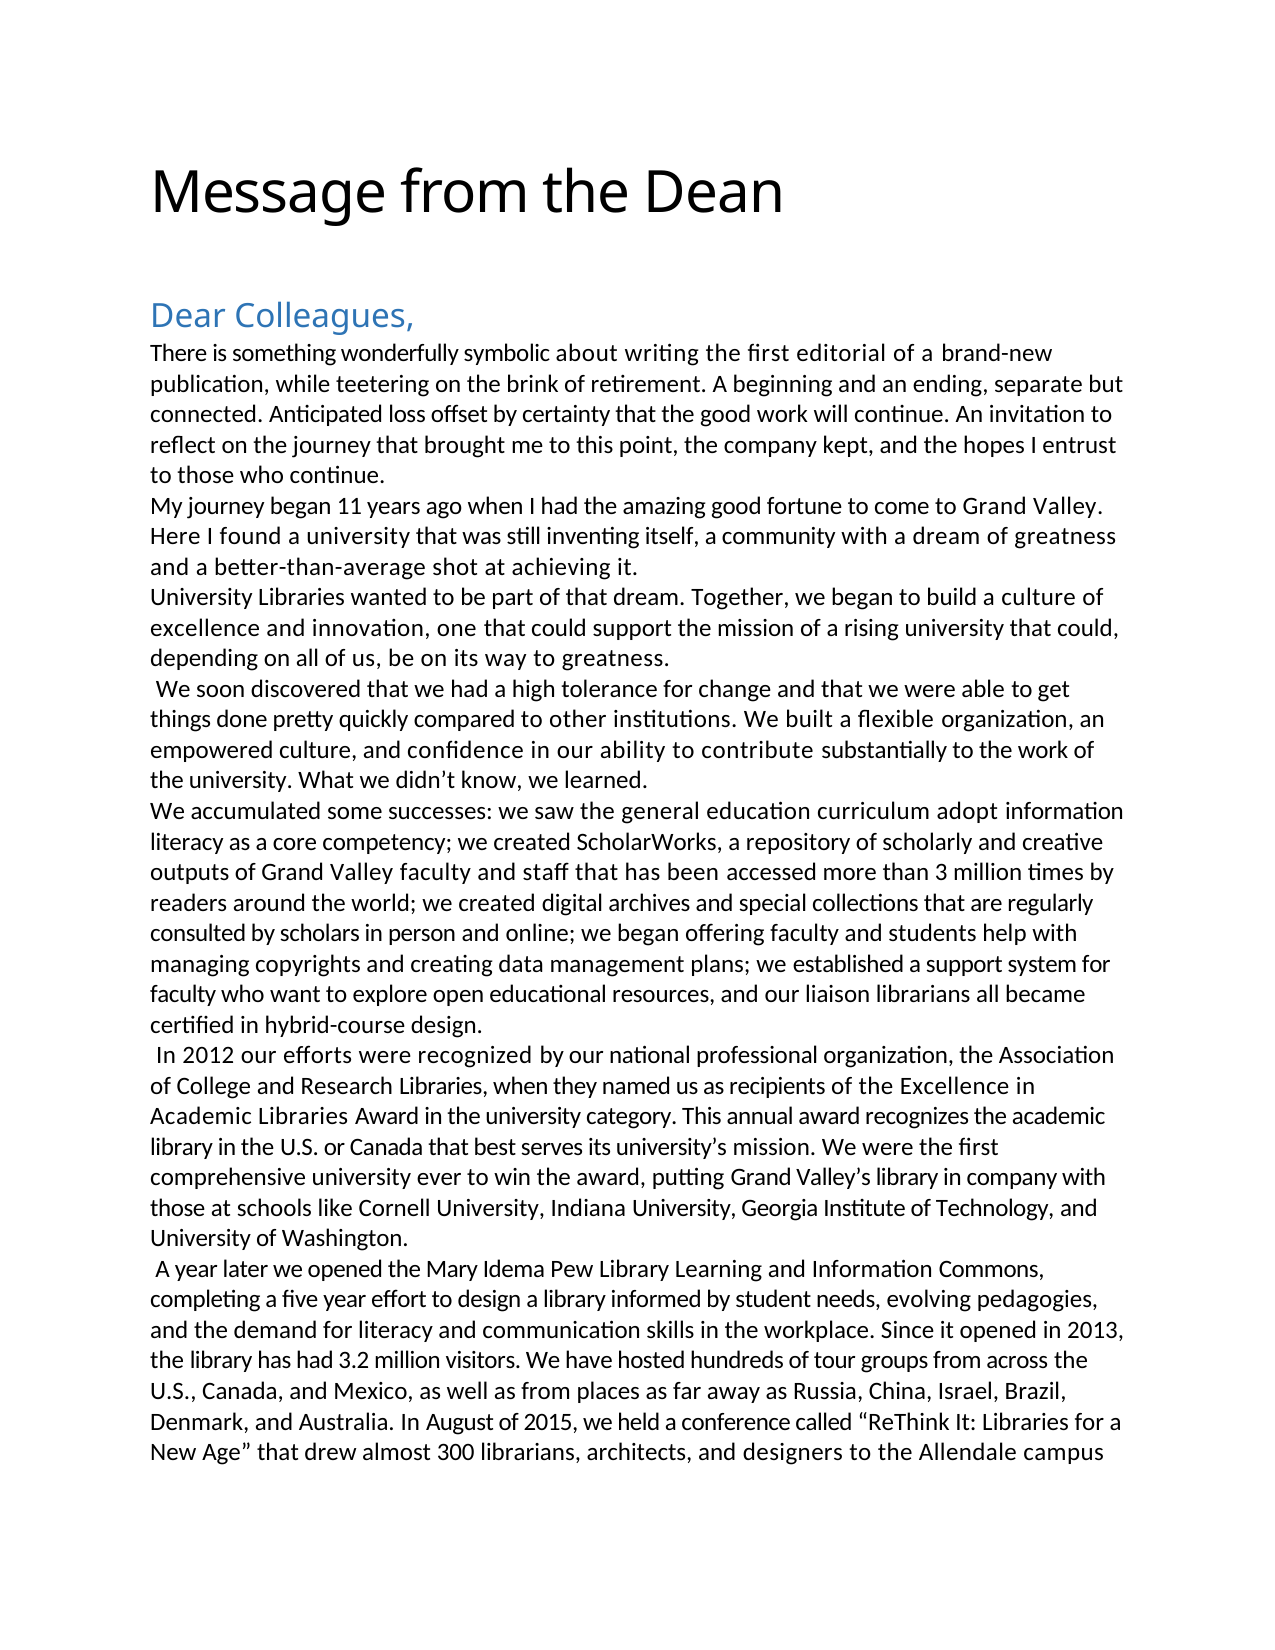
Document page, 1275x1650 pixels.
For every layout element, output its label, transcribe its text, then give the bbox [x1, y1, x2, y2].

text We soon discovered that we had a high tolerance for change and that we were able to get things done pretty quickly compared to other institutions. We built a flexible organization, an empowered culture, and confidence in our ability to contribute substantially to the work of the university. What we didn’t know, we learned. [150, 673, 1125, 795]
text University Libraries wanted to be part of that dream. Together, we began to build a culture of excellence and innovation, one that could support the mission of a rising university that could, depending on all of us, be on its way to greatness. [150, 582, 1125, 673]
text There is something wonderfully symbolic about writing the first editorial of a brand-new publication, while teetering on the brink of retirement. A beginning and an ending, separate but connected. Anticipated loss offset by certainty that the good work will continue. An invitation to reflect on the journey that brought me to this point, the company kept, and the hopes I entrust to those who continue. [150, 337, 1125, 490]
title Message from the Dean [150, 150, 1125, 229]
text In 2012 our efforts were recognized by our national professional organization, the Association of College and Research Libraries, when they named us as recipients of the Excellence in Academic Libraries Award in the university category. This annual award recognizes the academic library in the U.S. or Canada that best serves its university’s mission. We were the first comprehensive university ever to win the award, putting Grand Valley’s library in company with those at schools like Cornell University, Indiana University, Georgia Institute of Technology, and University of Washington. [150, 1039, 1125, 1253]
subtitle Dear Colleagues, [150, 292, 1125, 337]
text We accumulated some successes: we saw the general education curriculum adopt information literacy as a core competency; we created ScholarWorks, a repository of scholarly and creative outputs of Grand Valley faculty and staff that has been accessed more than 3 million times by readers around the world; we created digital archives and special collections that are regularly consulted by scholars in person and online; we began offering faculty and students help with managing copyrights and creating data management plans; we established a support system for faculty who want to explore open educational resources, and our liaison librarians all became certified in hybrid-course design. [150, 795, 1125, 1039]
text My journey began 11 years ago when I had the amazing good fortune to come to Grand Valley. Here I found a university that was still inventing itself, a community with a dream of greatness and a better-than-average shot at achieving it. [150, 490, 1125, 582]
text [150, 1253, 1125, 1467]
